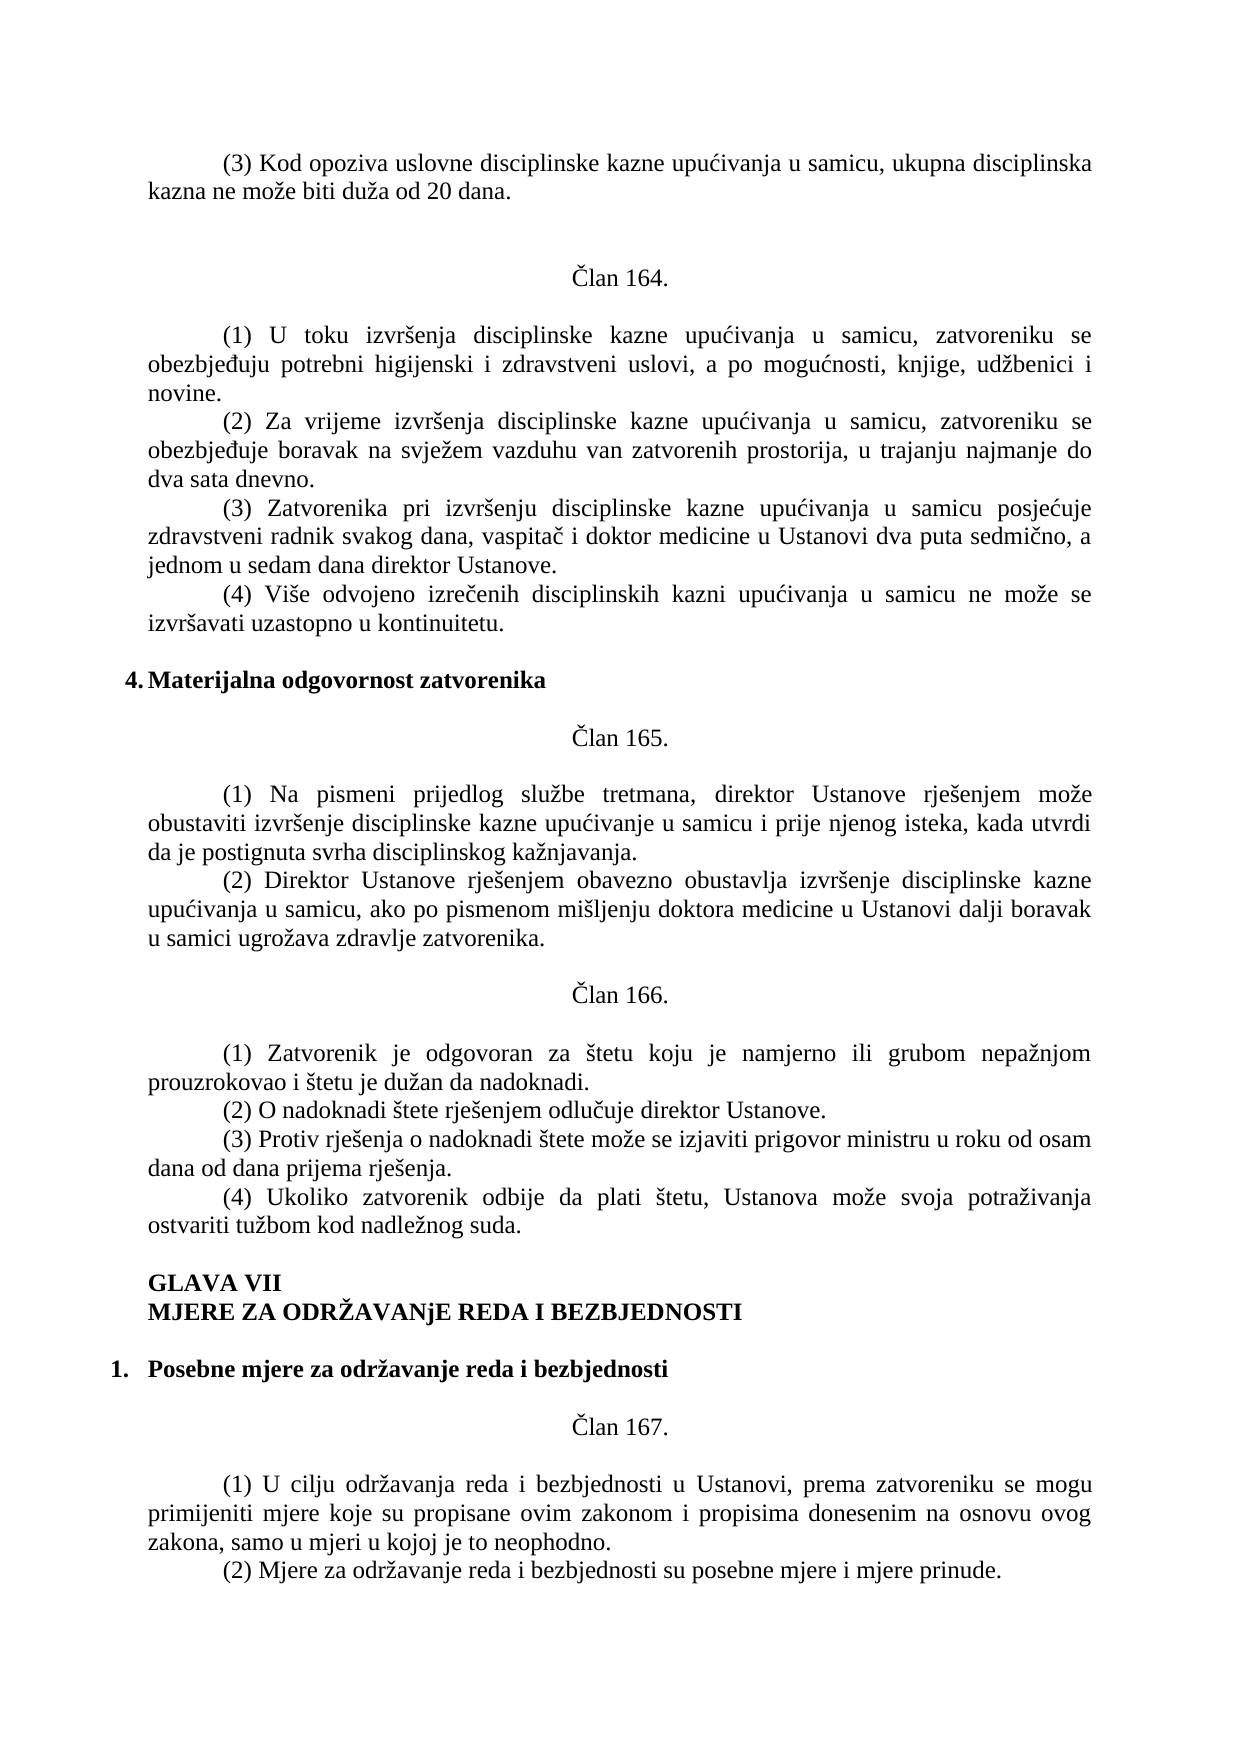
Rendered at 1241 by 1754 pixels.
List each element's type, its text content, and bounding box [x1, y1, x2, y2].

text (1) Na pismeni prijedlog službe tretmana, direktor Ustanove rješenjem može obustaviti izvršenje disciplinske kazne upućivanje u samicu i prije njenog isteka, kada utvrdi da je postignuta svrha disciplinskog kažnjavanja. [148, 779, 1093, 866]
text (2) O nadoknadi štete rješenjem odlučuje direktor Ustanove. [148, 1096, 1093, 1124]
text Član 167. [148, 1412, 1093, 1441]
text MJERE ZA ODRŽAVANjE REDA I BEZBJEDNOSTI [148, 1297, 1093, 1326]
text Član 164. [148, 263, 1093, 291]
text (1) U cilju održavanja reda i bezbjednosti u Ustanovi, prema zatvoreniku se mogu primijeniti mjere koje su propisane ovim zakonom i propisima donesenim na osnovu ovog zakona, samo u mjeri u kojoj je to neophodno. [148, 1469, 1093, 1556]
list Posebne mjere za održavanje reda i bezbjednosti [110, 1354, 1093, 1383]
list Materijalna odgovornost zatvorenika [125, 665, 1093, 694]
text (2) Mjere za održavanje reda i bezbjednosti su posebne mjere i mjere prinude. [148, 1556, 1093, 1584]
text (2) Direktor Ustanove rješenjem obavezno obustavlja izvršenje disciplinske kazne upućivanja u samicu, ako po pismenom mišljenju doktora medicine u Ustanovi dalji boravak u samici ugrožava zdravlje zatvorenika. [148, 866, 1093, 952]
text (1) Zatvorenik je odgovoran za štetu koju je namjerno ili grubom nepažnjom prouzrokovao i štetu je dužan da nadoknadi. [148, 1038, 1093, 1096]
text Član 165. [148, 723, 1093, 751]
text (4) Više odvojeno izrečenih disciplinskih kazni upućivanja u samicu ne može se izvršavati uzastopno u kontinuitetu. [148, 579, 1093, 636]
text (4) Ukoliko zatvorenik odbije da plati štetu, Ustanova može svoja potraživanja ostvariti tužbom kod nadležnog suda. [148, 1182, 1093, 1239]
text Član 166. [148, 981, 1093, 1009]
text (1) U toku izvršenja disciplinske kazne upućivanja u samicu, zatvoreniku se obezbjeđuju potrebni higijenski i zdravstveni uslovi, a po mogućnosti, knjige, udžbenici i novine. [148, 320, 1093, 406]
text (3) Zatvorenika pri izvršenju disciplinske kazne upućivanja u samicu posjećuje zdravstveni radnik svakog dana, vaspitač i doktor medicine u Ustanovi dva puta sedmično, a jednom u sedam dana direktor Ustanove. [148, 493, 1093, 579]
text (3) Kod opoziva uslovne disciplinske kazne upućivanja u samicu, ukupna disciplinska kazna ne može biti duža od 20 dana. [148, 148, 1093, 205]
text (3) Protiv rješenja o nadoknadi štete može se izjaviti prigovor ministru u roku od osam dana od dana prijema rješenja. [148, 1124, 1093, 1182]
text (2) Za vrijeme izvršenja disciplinske kazne upućivanja u samicu, zatvoreniku se obezbjeđuje boravak na svježem vazduhu van zatvorenih prostorija, u trajanju najmanje do dva sata dnevno. [148, 406, 1093, 493]
text GLAVA VII [148, 1268, 1093, 1297]
